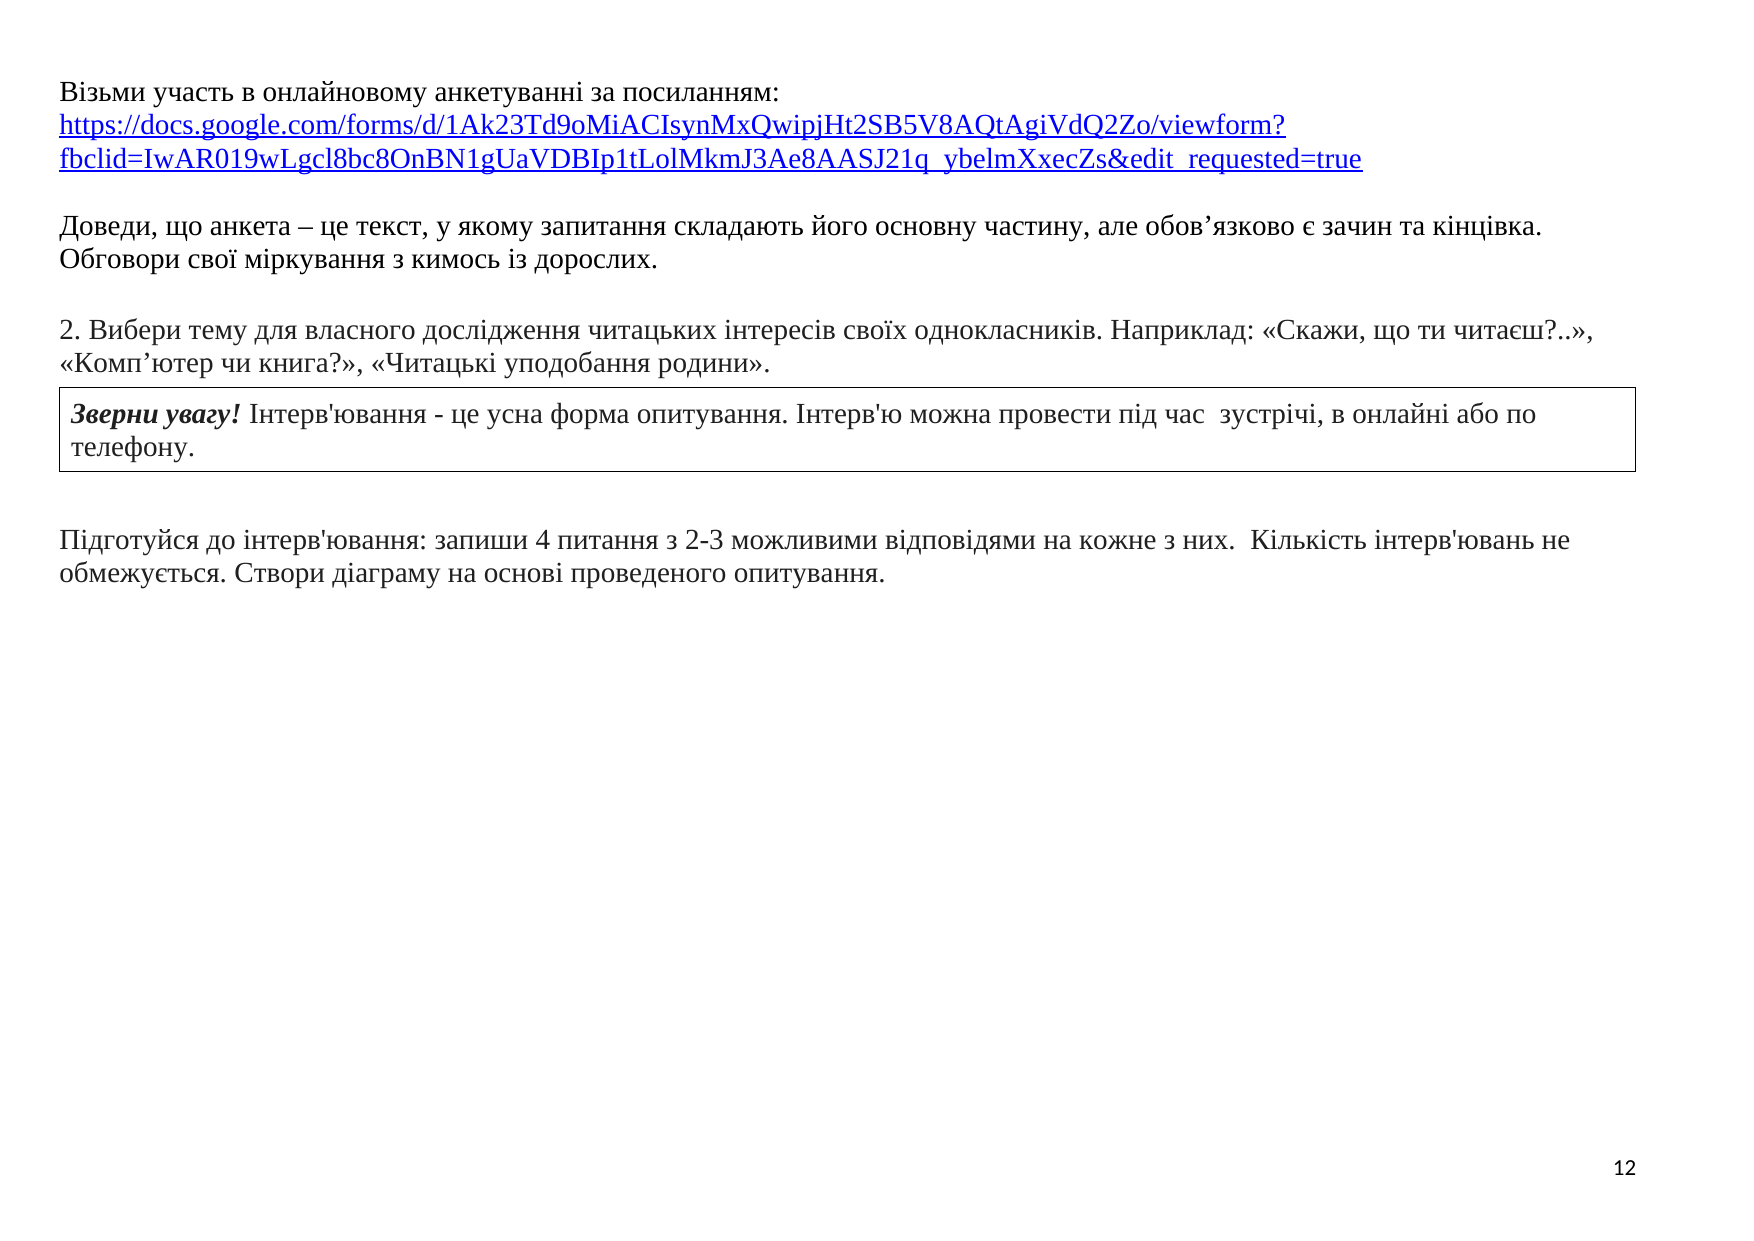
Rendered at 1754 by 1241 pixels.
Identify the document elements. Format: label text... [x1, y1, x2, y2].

text 2. Вибери тему для власного дослідження читацьких інтересів своїх однокласників. Наприклад: «Скажи, що ти читаєш?..», «Комп’ютер чи книга?», «Читацькі уподобання родини». [59, 312, 1628, 379]
text Доведи, що анкета – це текст, у якому запитання складають його основну частину, але обов’язково є зачин та кінцівка. Обговори свої міркування з кимось із дорослих. [59, 208, 1636, 275]
text Підготуйся до інтерв'ювання: запиши 4 питання з 2-3 можливими відповідями на кожне з них. Кількість інтерв'ювань не обмежується. Створи діаграму на основі проведеного опитування. [59, 522, 1628, 589]
text Візьми участь в онлайновому анкетуванні за посиланням: https://docs.google.com/forms/d/1Ak23Td9oMiACIsynMxQwipjHt2SB5V8AQtAgiVdQ2Zo/viewform?fbclid=IwAR019wLgcl8bc8OnBN1gUaVDBIp1tLolMkmJ3Ae8AASJ21q_ybelmXxecZs&edit_requested=true [59, 74, 1636, 174]
table_header Зверни увагу! Інтерв'ювання - це усна форма опитування. Інтерв'ю можна провести під час зустрічі, в онлайні або по телефону. [60, 388, 1635, 471]
